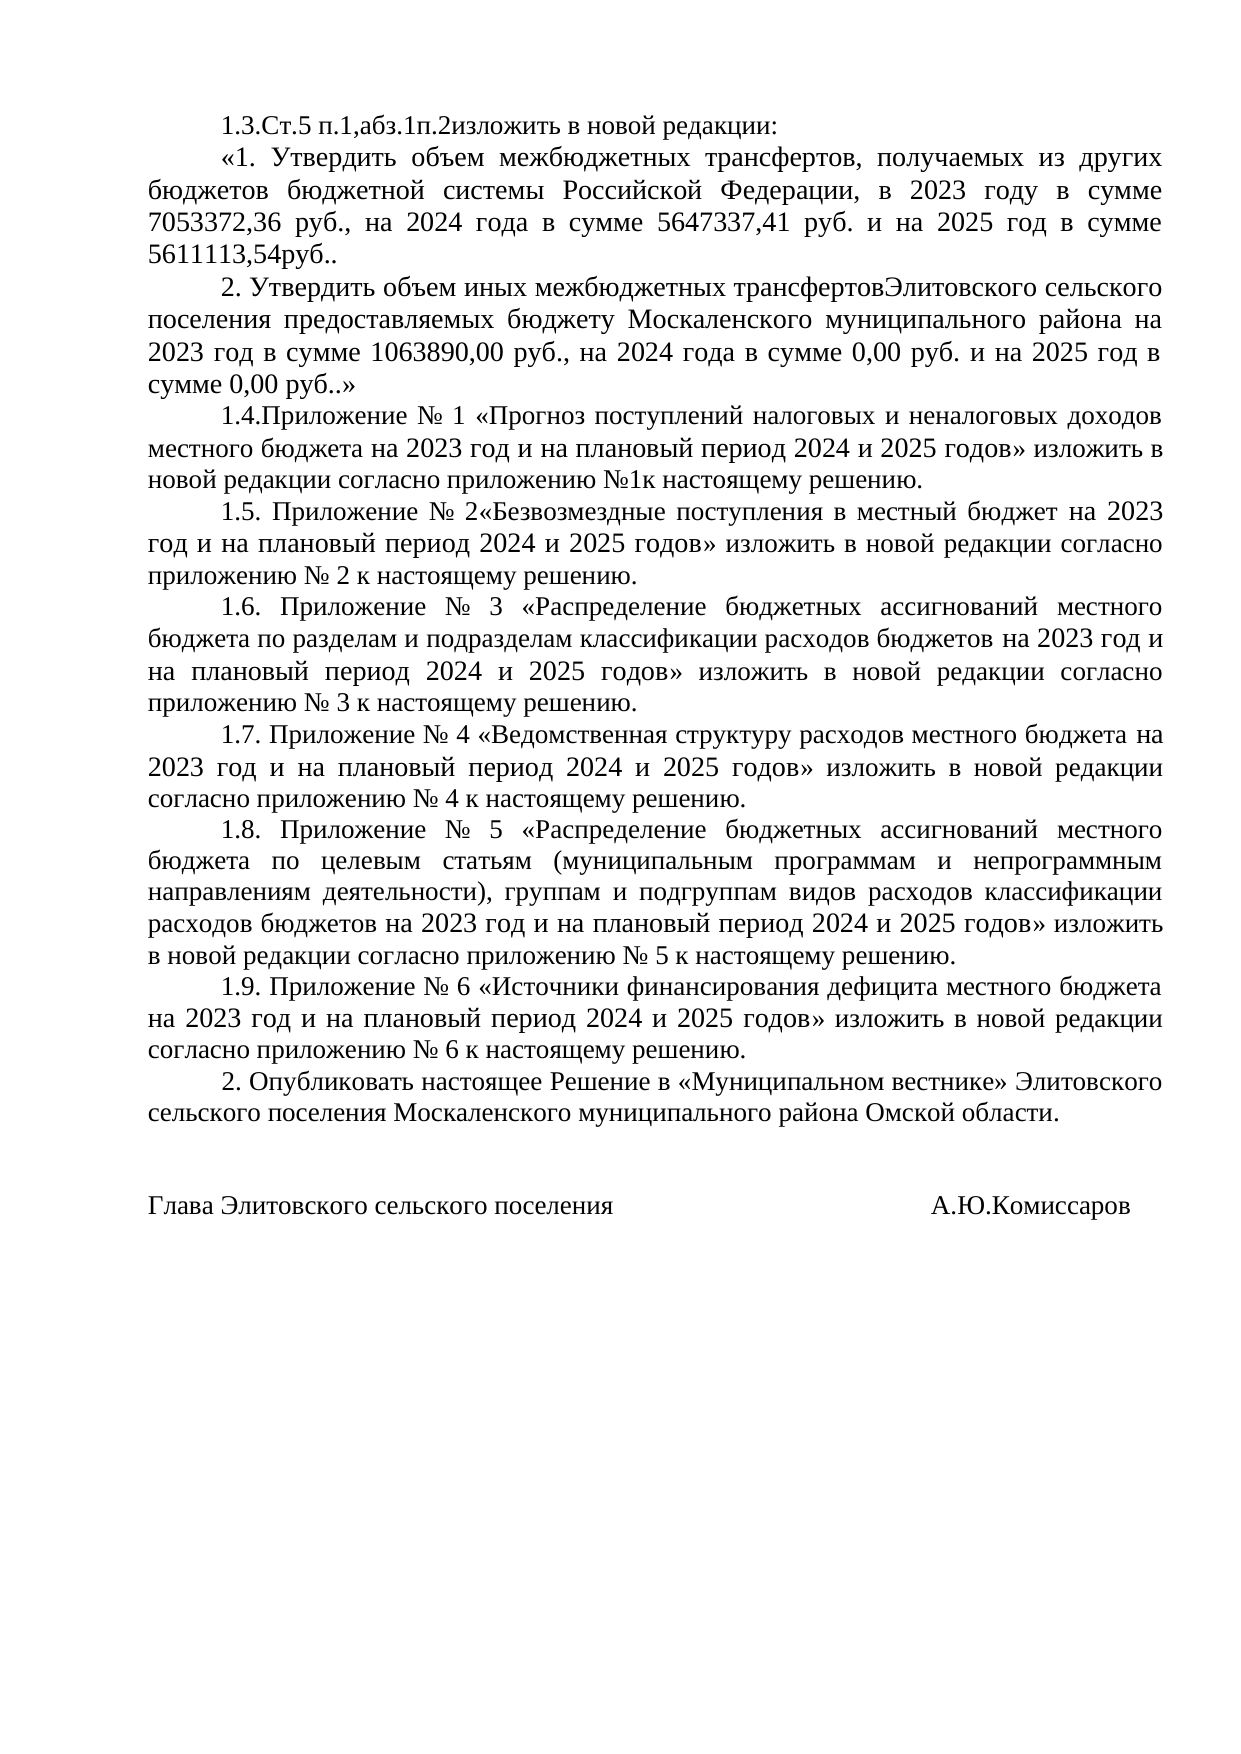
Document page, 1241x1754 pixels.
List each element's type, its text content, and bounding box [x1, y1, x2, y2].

text 2. Утвердить объем иных межбюджетных трансфертовЭлитовского сельского поселения предоставляемых бюджету Москаленского муниципального района на 2023 год в сумме 1063890,00 руб., на 2024 года в сумме 0,00 руб. и на 2025 год в сумме 0,00 руб..» [148, 270, 1163, 399]
text 1.4.Приложение № 1 «Прогноз поступлений налоговых и неналоговых доходов местного бюджета на 2023 год и на плановый период 2024 и 2025 годов» изложить в новой редакции согласно приложению №1к настоящему решению. [148, 399, 1163, 494]
list 1.3.Ст.5 п.1,абз.1п.2изложить в новой редакции: [221, 109, 1163, 140]
text 1.8. Приложение № 5 «Распределение бюджетных ассигнований местного бюджета по целевым статьям (муниципальным программам и непрограммным направлениям деятельности), группам и подгруппам видов расходов классификации расходов бюджетов на 2023 год и на плановый период 2024 и 2025 годов» изложить в новой редакции согласно приложению № 5 к настоящему решению. [148, 813, 1163, 970]
text 1.7. Приложение № 4 «Ведомственная структуру расходов местного бюджета на 2023 год и на плановый период 2024 и 2025 годов» изложить в новой редакции согласно приложению № 4 к настоящему решению. [148, 717, 1163, 813]
text 2. Опубликовать настоящее Решение в «Муниципальном вестнике» Элитовского сельского поселения Москаленского муниципального района Омской области. [148, 1065, 1163, 1127]
text 1.9. Приложение № 6 «Источники финансирования дефицита местного бюджета на 2023 год и на плановый период 2024 и 2025 годов» изложить в новой редакции согласно приложению № 6 к настоящему решению. [148, 970, 1163, 1065]
text «1. Утвердить объем межбюджетных трансфертов, получаемых из других бюджетов бюджетной системы Российской Федерации, в 2023 году в сумме 7053372,36 руб., на 2024 года в сумме 5647337,41 руб. и на 2025 год в сумме 5611113,54руб.. [148, 140, 1163, 270]
text 1.6. Приложение № 3 «Распределение бюджетных ассигнований местного бюджета по разделам и подразделам классификации расходов бюджетов на 2023 год и на плановый период 2024 и 2025 годов» изложить в новой редакции согласно приложению № 3 к настоящему решению. [148, 590, 1163, 717]
text Глава Элитовского сельского поселения А.Ю.Комиссаров [148, 1189, 1163, 1221]
text 1.5. Приложение № 2«Безвозмездные поступления в местный бюджет на 2023 год и на плановый период 2024 и 2025 годов» изложить в новой редакции согласно приложению № 2 к настоящему решению. [148, 494, 1163, 590]
